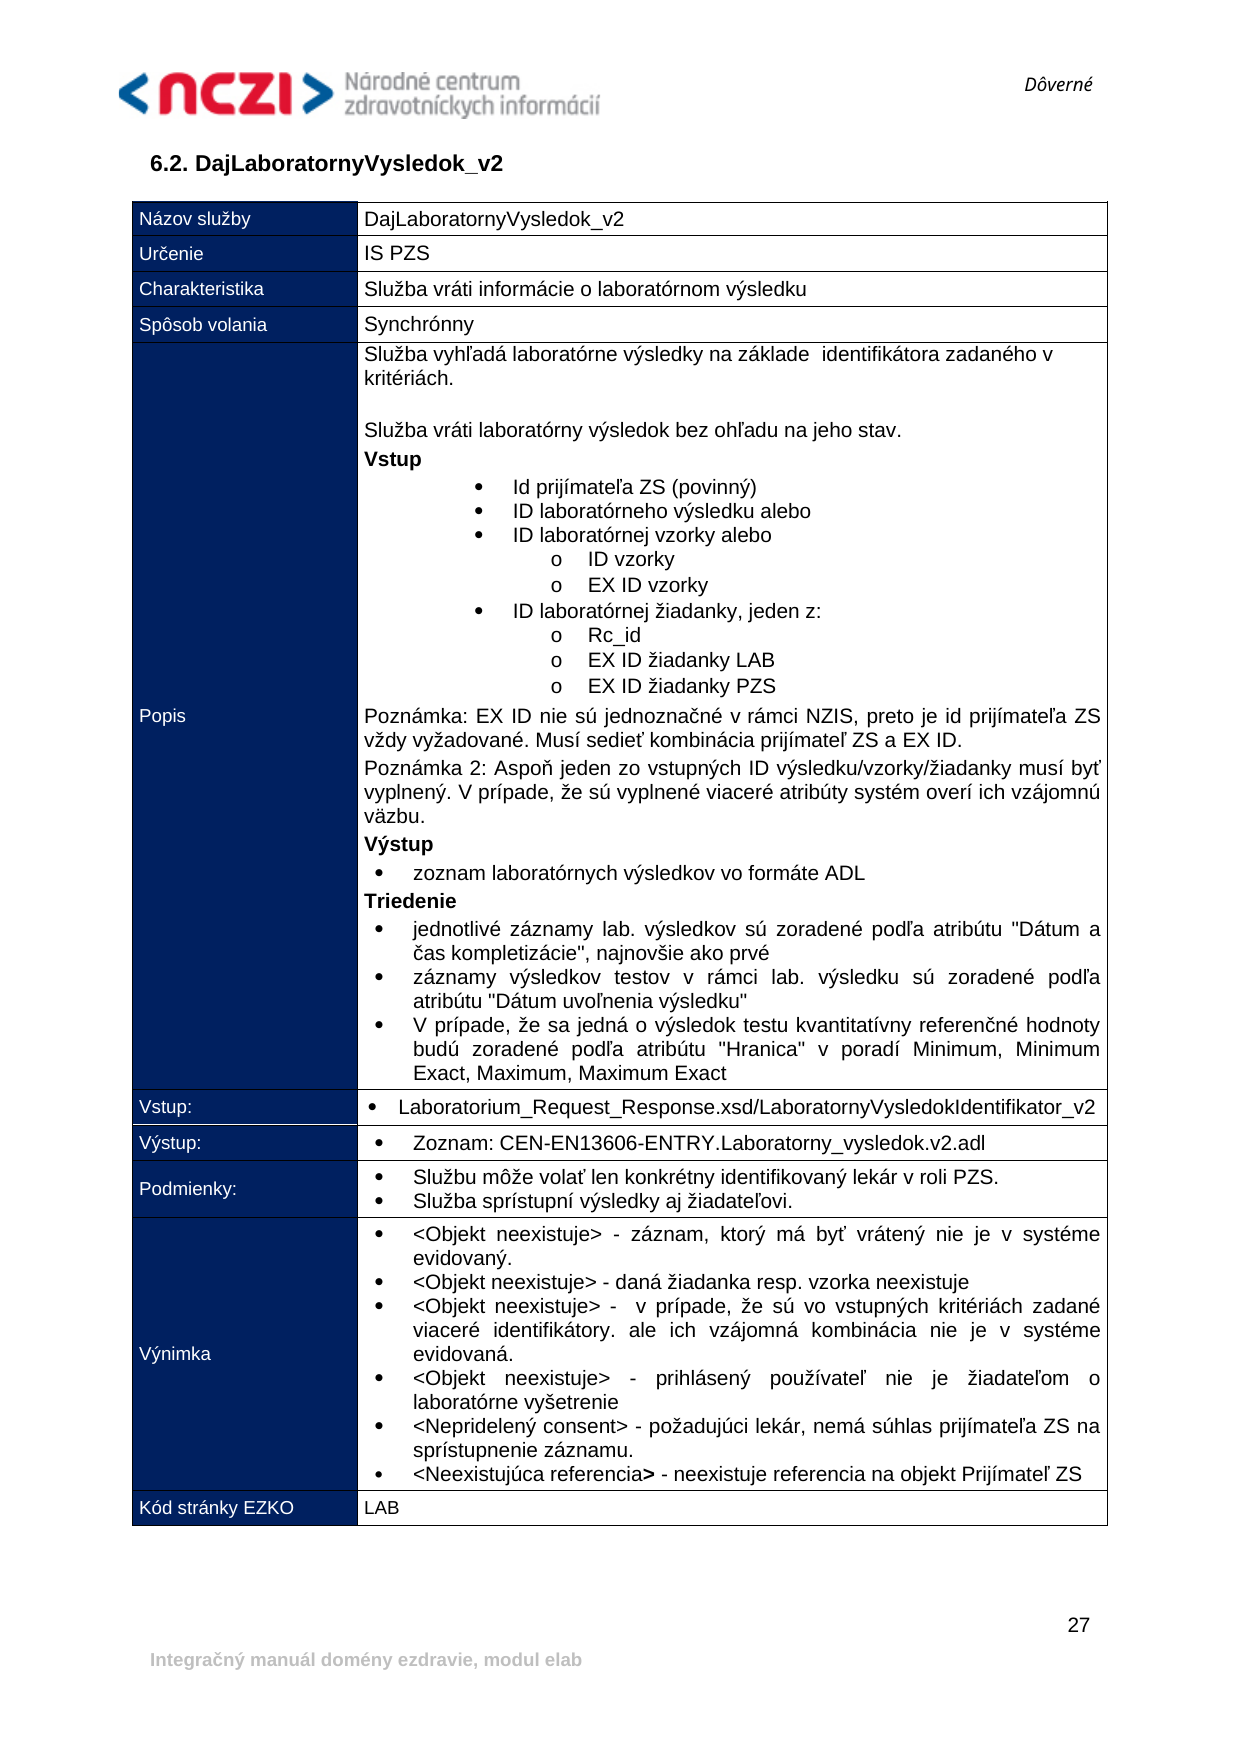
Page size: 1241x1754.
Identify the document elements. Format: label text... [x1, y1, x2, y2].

table_cell Spôsob volania [133, 307, 357, 342]
table_header Názov služby [133, 203, 357, 235]
table_cell Podmienky: [133, 1161, 357, 1217]
table_cell Určenie [133, 236, 357, 271]
table_cell IS PZS [358, 236, 1107, 271]
table_cell Služba vráti informácie o laboratórnom výsledku [358, 272, 1107, 306]
table_cell Výstup: [133, 1126, 357, 1160]
table_cell Službu môže volať len konkrétny identifikovaný lekár v roli PZS. Služba sprístupní výsledky aj žiadateľovi. [358, 1161, 1107, 1217]
table_cell Výnimka [133, 1218, 357, 1490]
table_cell Synchrónny [358, 307, 1107, 342]
picture [118, 72, 600, 119]
table_cell Popis [133, 343, 357, 1089]
table_header DajLaboratornyVysledok_v2 [358, 203, 1107, 235]
table_cell Charakteristika [133, 272, 357, 306]
table_cell Zoznam: CEN-EN13606-ENTRY.Laboratorny_vysledok.v2.adl [358, 1126, 1107, 1160]
table_cell Vstup: [133, 1090, 357, 1124]
table_cell LAB [358, 1491, 1107, 1525]
table_cell Služba vyhľadá laboratórne výsledky na základe identifikátora zadaného v kritériách. Služba vráti laboratórny výsledok bez ohľadu na jeho stav. Vstup Id prijímateľa ZS (povinný) ID laboratórneho výsledku alebo ID laboratórnej vzorky alebo ID vzorky EX ID vzorky ID laboratórnej žiadanky, jeden z: Rc_id EX ID žiadanky LAB EX ID žiadanky PZS Poznámka: EX ID nie sú jednoznačné v rámci NZIS, preto je id prijímateľa ZS vždy vyžadované. Musí sedieť kombinácia prijímateľ ZS a EX ID. Poznámka 2: Aspoň jeden zo vstupných ID výsledku/vzorky/žiadanky musí byť vyplnený. V prípade, že sú vyplnené viaceré atribúty systém overí ich vzájomnú väzbu. Výstup zoznam laboratórnych výsledkov vo formáte ADL Triedenie jednotlivé záznamy lab. výsledkov sú zoradené podľa atribútu "Dátum a čas kompletizácie", najnovšie ako prvé záznamy výsledkov testov v rámci lab. výsledku sú zoradené podľa atribútu "Dátum uvoľnenia výsledku" V prípade, že sa jedná o výsledok testu kvantitatívny referenčné hodnoty budú zoradené podľa atribútu "Hranica" v poradí Minimum, Minimum Exact, Maximum, Maximum Exact [358, 343, 1107, 1089]
table_cell <Objekt neexistuje> - záznam, ktorý má byť vrátený nie je v systéme evidovaný. <Objekt neexistuje> - daná žiadanka resp. vzorka neexistuje <Objekt neexistuje> - v prípade, že sú vo vstupných kritériách zadané viaceré identifikátory. ale ich vzájomná kombinácia nie je v systéme evidovaná. <Objekt neexistuje> - prihlásený používateľ nie je žiadateľom o laboratórne vyšetrenie <Nepridelený consent> - požadujúci lekár, nemá súhlas prijímateľa ZS na sprístupnenie záznamu. <Neexistujúca referencia> - neexistuje referencia na objekt Prijímateľ ZS [358, 1218, 1107, 1490]
subtitle DajLaboratornyVysledok_v2 [150, 150, 1090, 176]
table_cell Kód stránky EZKO [133, 1491, 357, 1525]
table_cell Laboratorium_Request_Response.xsd/LaboratornyVysledokIdentifikator_v2 [358, 1090, 1107, 1124]
